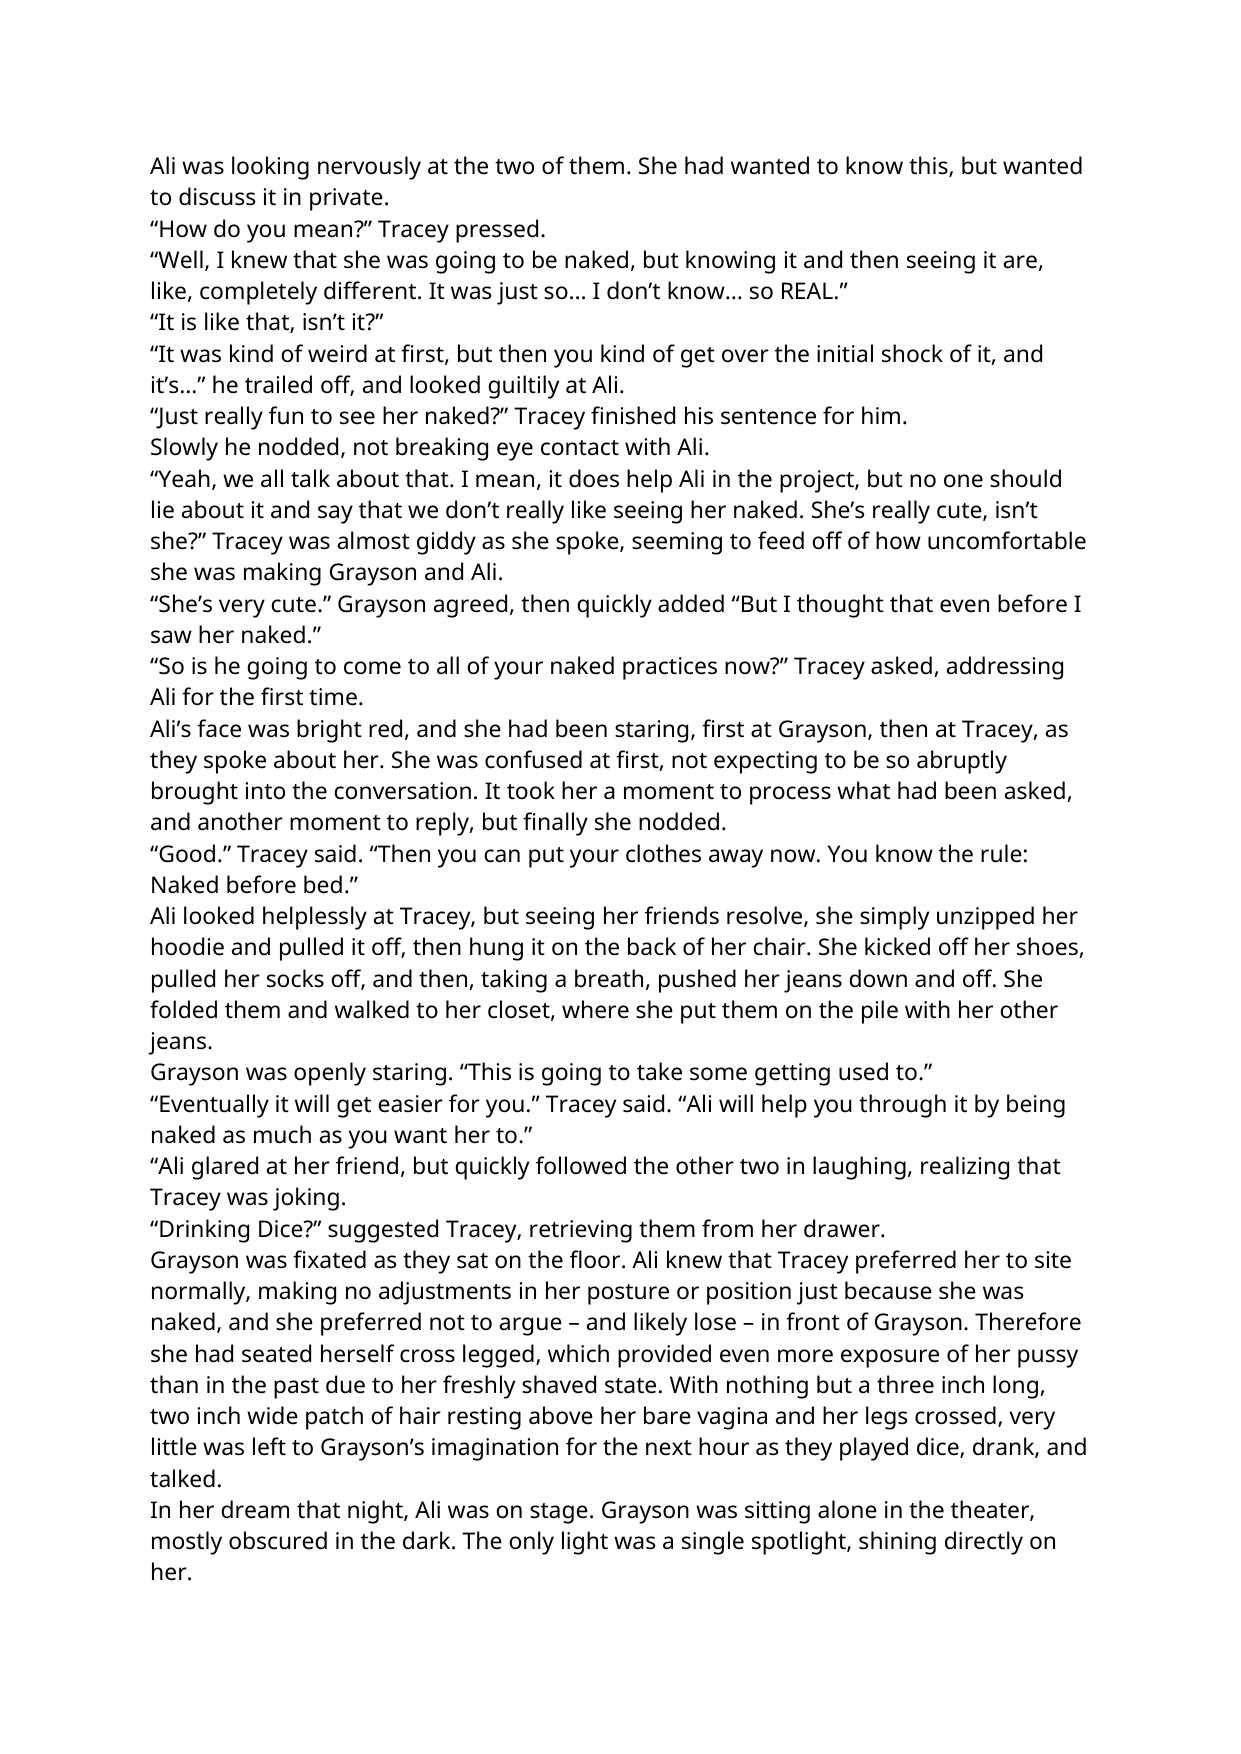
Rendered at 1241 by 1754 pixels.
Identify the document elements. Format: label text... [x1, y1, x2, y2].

text Ali looked helplessly at Tracey, but seeing her friends resolve, she simply unzipped her hoodie and pulled it off, then hung it on the back of her chair. She kicked off her shoes, pulled her socks off, and then, taking a breath, pushed her jeans down and off. She folded them and walked to her closet, where she put them on the pile with her other jeans. [150, 900, 1090, 1056]
text In her dream that night, Ali was on stage. Grayson was sitting alone in the theater, mostly obscured in the dark. The only light was a single spotlight, shining directly on her. [150, 1494, 1090, 1587]
text “How do you mean?” Tracey pressed. [150, 212, 1090, 244]
text “Yeah, we all talk about that. I mean, it does help Ali in the project, but no one should lie about it and say that we don’t really like seeing her naked. She’s really cute, isn’t she?” Tracey was almost giddy as she spoke, seeming to feed off of how uncomfortable she was making Grayson and Ali. [150, 462, 1090, 587]
text Slowly he nodded, not breaking eye contact with Ali. [150, 431, 1090, 462]
text Ali’s face was bright red, and she had been staring, first at Grayson, then at Tracey, as they spoke about her. She was confused at first, not expecting to be so abruptly brought into the conversation. It took her a moment to process what had been asked, and another moment to reply, but finally she nodded. [150, 712, 1090, 837]
text “Ali glared at her friend, but quickly followed the other two in laughing, realizing that Tracey was joking. [150, 1150, 1090, 1212]
text “Eventually it will get easier for you.” Tracey said. “Ali will help you through it by being naked as much as you want her to.” [150, 1087, 1090, 1150]
text “It is like that, isn’t it?” [150, 306, 1090, 337]
text Ali was looking nervously at the two of them. She had wanted to know this, but wanted to discuss it in private. [150, 150, 1090, 212]
text Grayson was fixated as they sat on the floor. Ali knew that Tracey preferred her to site normally, making no adjustments in her posture or position just because she was naked, and she preferred not to argue – and likely lose – in front of Grayson. Therefore she had seated herself cross legged, which provided even more exposure of her pussy than in the past due to her freshly shaved state. With nothing but a three inch long, two inch wide patch of hair resting above her bare vagina and her legs crossed, very little was left to Grayson’s imagination for the next hour as they played dice, drank, and talked. [150, 1244, 1090, 1494]
text “Well, I knew that she was going to be naked, but knowing it and then seeing it are, like, completely different. It was just so… I don’t know… so REAL.” [150, 244, 1090, 306]
text “Drinking Dice?” suggested Tracey, retrieving them from her drawer. [150, 1212, 1090, 1244]
text “It was kind of weird at first, but then you kind of get over the initial shock of it, and it’s…” he trailed off, and looked guiltily at Ali. [150, 337, 1090, 400]
text “Good.” Tracey said. “Then you can put your clothes away now. You know the rule: Naked before bed.” [150, 837, 1090, 900]
text Grayson was openly staring. “This is going to take some getting used to.” [150, 1056, 1090, 1087]
text “So is he going to come to all of your naked practices now?” Tracey asked, addressing Ali for the first time. [150, 650, 1090, 712]
text “Just really fun to see her naked?” Tracey finished his sentence for him. [150, 400, 1090, 431]
text “She’s very cute.” Grayson agreed, then quickly added “But I thought that even before I saw her naked.” [150, 587, 1090, 650]
